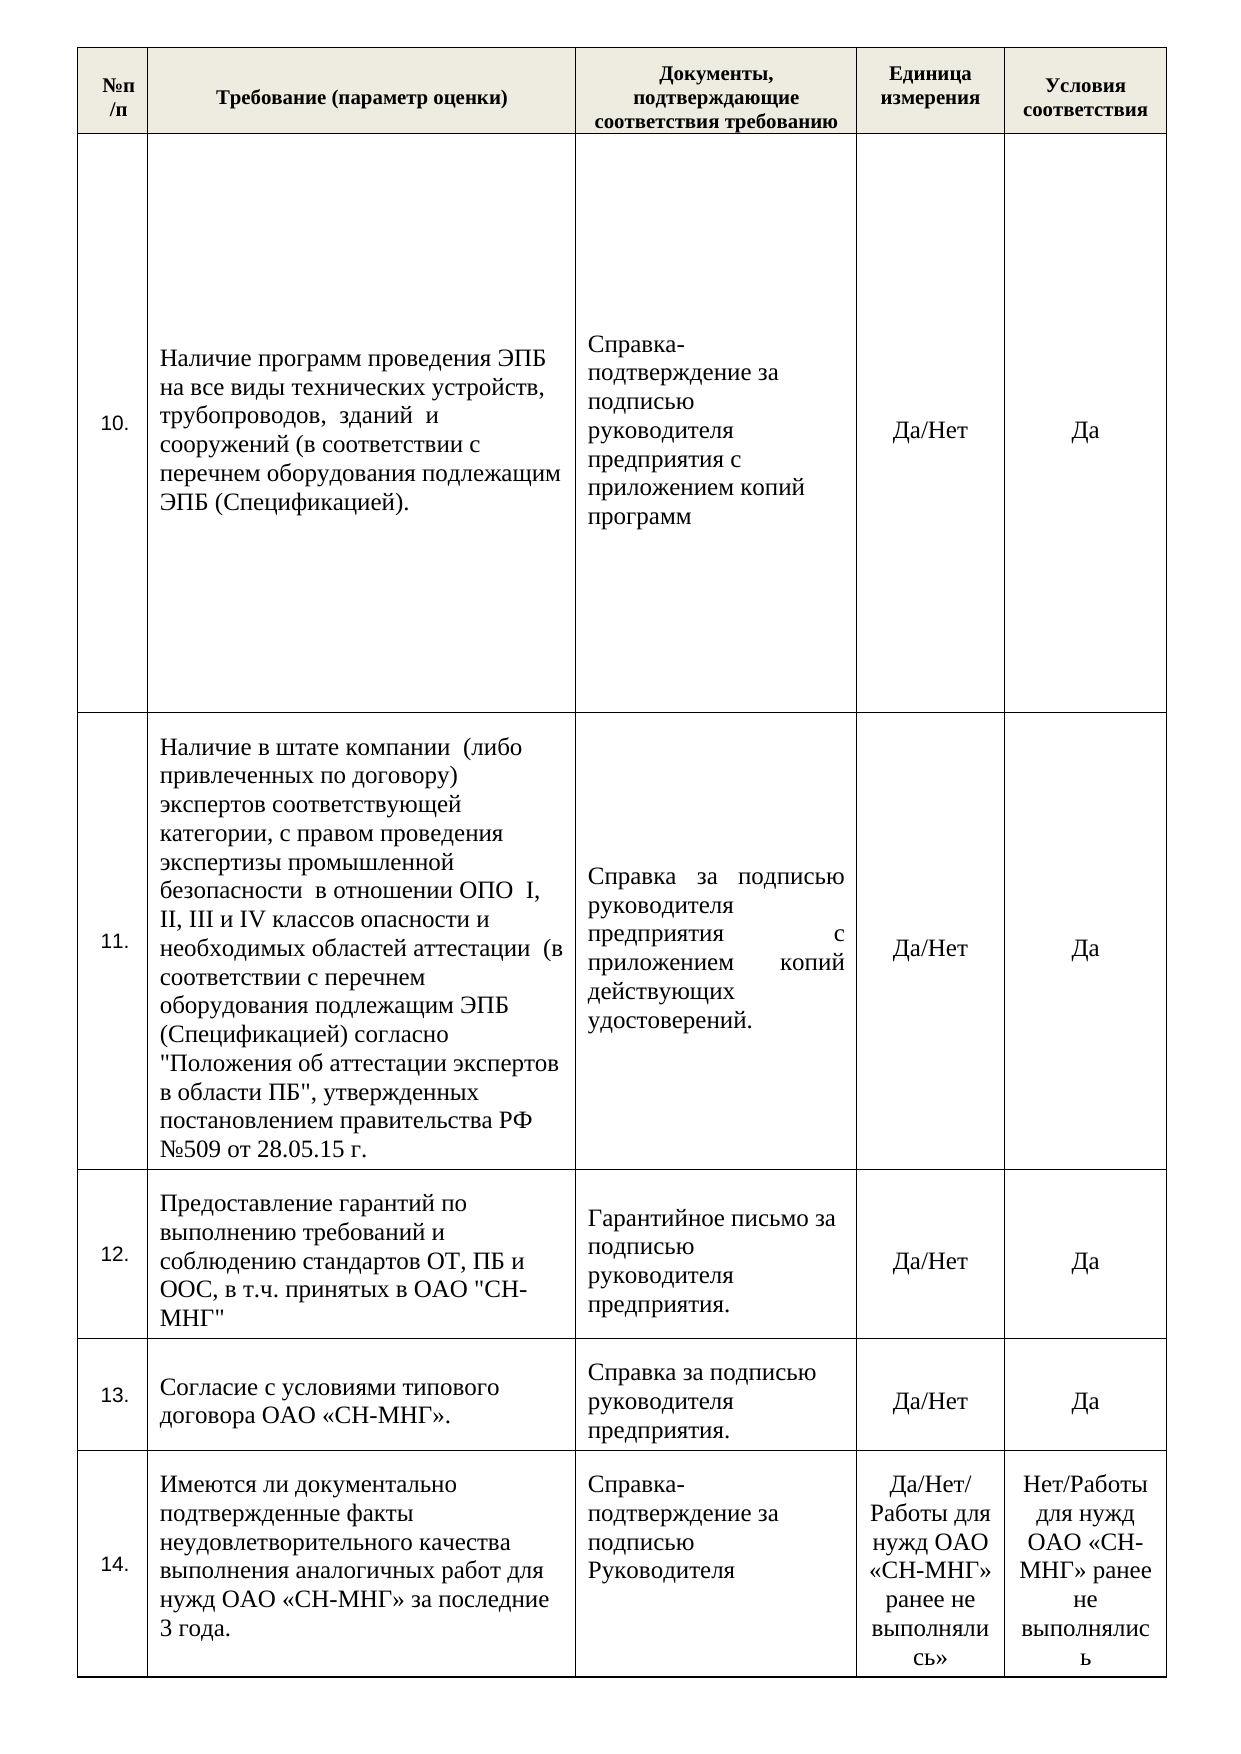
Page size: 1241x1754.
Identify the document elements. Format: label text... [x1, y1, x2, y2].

table_cell [78, 134, 147, 712]
table_cell Наличие программ проведения ЭПБ на все виды технических устройств, трубопроводов, зданий и сооружений (в соответствии с перечнем оборудования подлежащим ЭПБ (Спецификацией). [148, 134, 575, 712]
table_cell Имеются ли документально подтвержденные факты неудовлетворительного качества выполнения аналогичных работ для нужд ОАО «СН-МНГ» за последние 3 года. [148, 1451, 575, 1676]
table_cell [78, 713, 147, 1169]
table_cell Наличие в штате компании (либо привлеченных по договору) экспертов соответствующей категории, с правом проведения экспертизы промышленной безопасности в отношении ОПО I, II, III и IV классов опасности и необходимых областей аттестации (в соответствии с перечнем оборудования подлежащим ЭПБ (Спецификацией) согласно "Положения об аттестации экспертов в области ПБ", утвержденных постановлением правительства РФ №509 от 28.05.15 г. [148, 713, 575, 1169]
table_header Требование (параметр оценки) [148, 48, 575, 133]
table_cell Гарантийное письмо за подписью руководителя предприятия. [576, 1170, 856, 1338]
table_cell Справка-подтверждение за подписью руководителя предприятия с приложением копий программ [576, 134, 856, 712]
table_cell Справка-подтверждение за подписью Руководителя [576, 1451, 856, 1676]
table_cell Да/Нет [857, 134, 1004, 712]
table_cell Справка за подписью руководителя предприятия с приложением копий действующих удостоверений. [576, 713, 856, 1169]
table_cell [78, 1451, 147, 1676]
table_cell Да [1005, 134, 1166, 712]
table_cell [78, 1339, 147, 1450]
table_cell Да [1005, 1170, 1166, 1338]
table_cell Нет/Работы для нужд ОАО «СН-МНГ» ранее не выполнялись [1005, 1451, 1166, 1676]
table_header Документы, подтверждающие соответствия требованию [576, 48, 856, 133]
table_cell Да/Нет [857, 1339, 1004, 1450]
table_header Единица измерения [857, 48, 1004, 133]
table_header №п/п [78, 48, 147, 133]
table_cell Да [1005, 1339, 1166, 1450]
table_cell Предоставление гарантий по выполнению требований и соблюдению стандартов ОТ, ПБ и ООС, в т.ч. принятых в ОАО "СН-МНГ" [148, 1170, 575, 1338]
table_cell [78, 1170, 147, 1338]
table_cell Справка за подписью руководителя предприятия. [576, 1339, 856, 1450]
table_cell Да/Нет [857, 1170, 1004, 1338]
table_header Условия соответствия [1005, 48, 1166, 133]
table_cell Да [1005, 713, 1166, 1169]
table_cell Согласие с условиями типового договора ОАО «СН-МНГ». [148, 1339, 575, 1450]
table_cell Да/Нет/ Работы для нужд ОАО «СН-МНГ» ранее не выполнялись» [857, 1451, 1004, 1676]
table_cell Да/Нет [857, 713, 1004, 1169]
